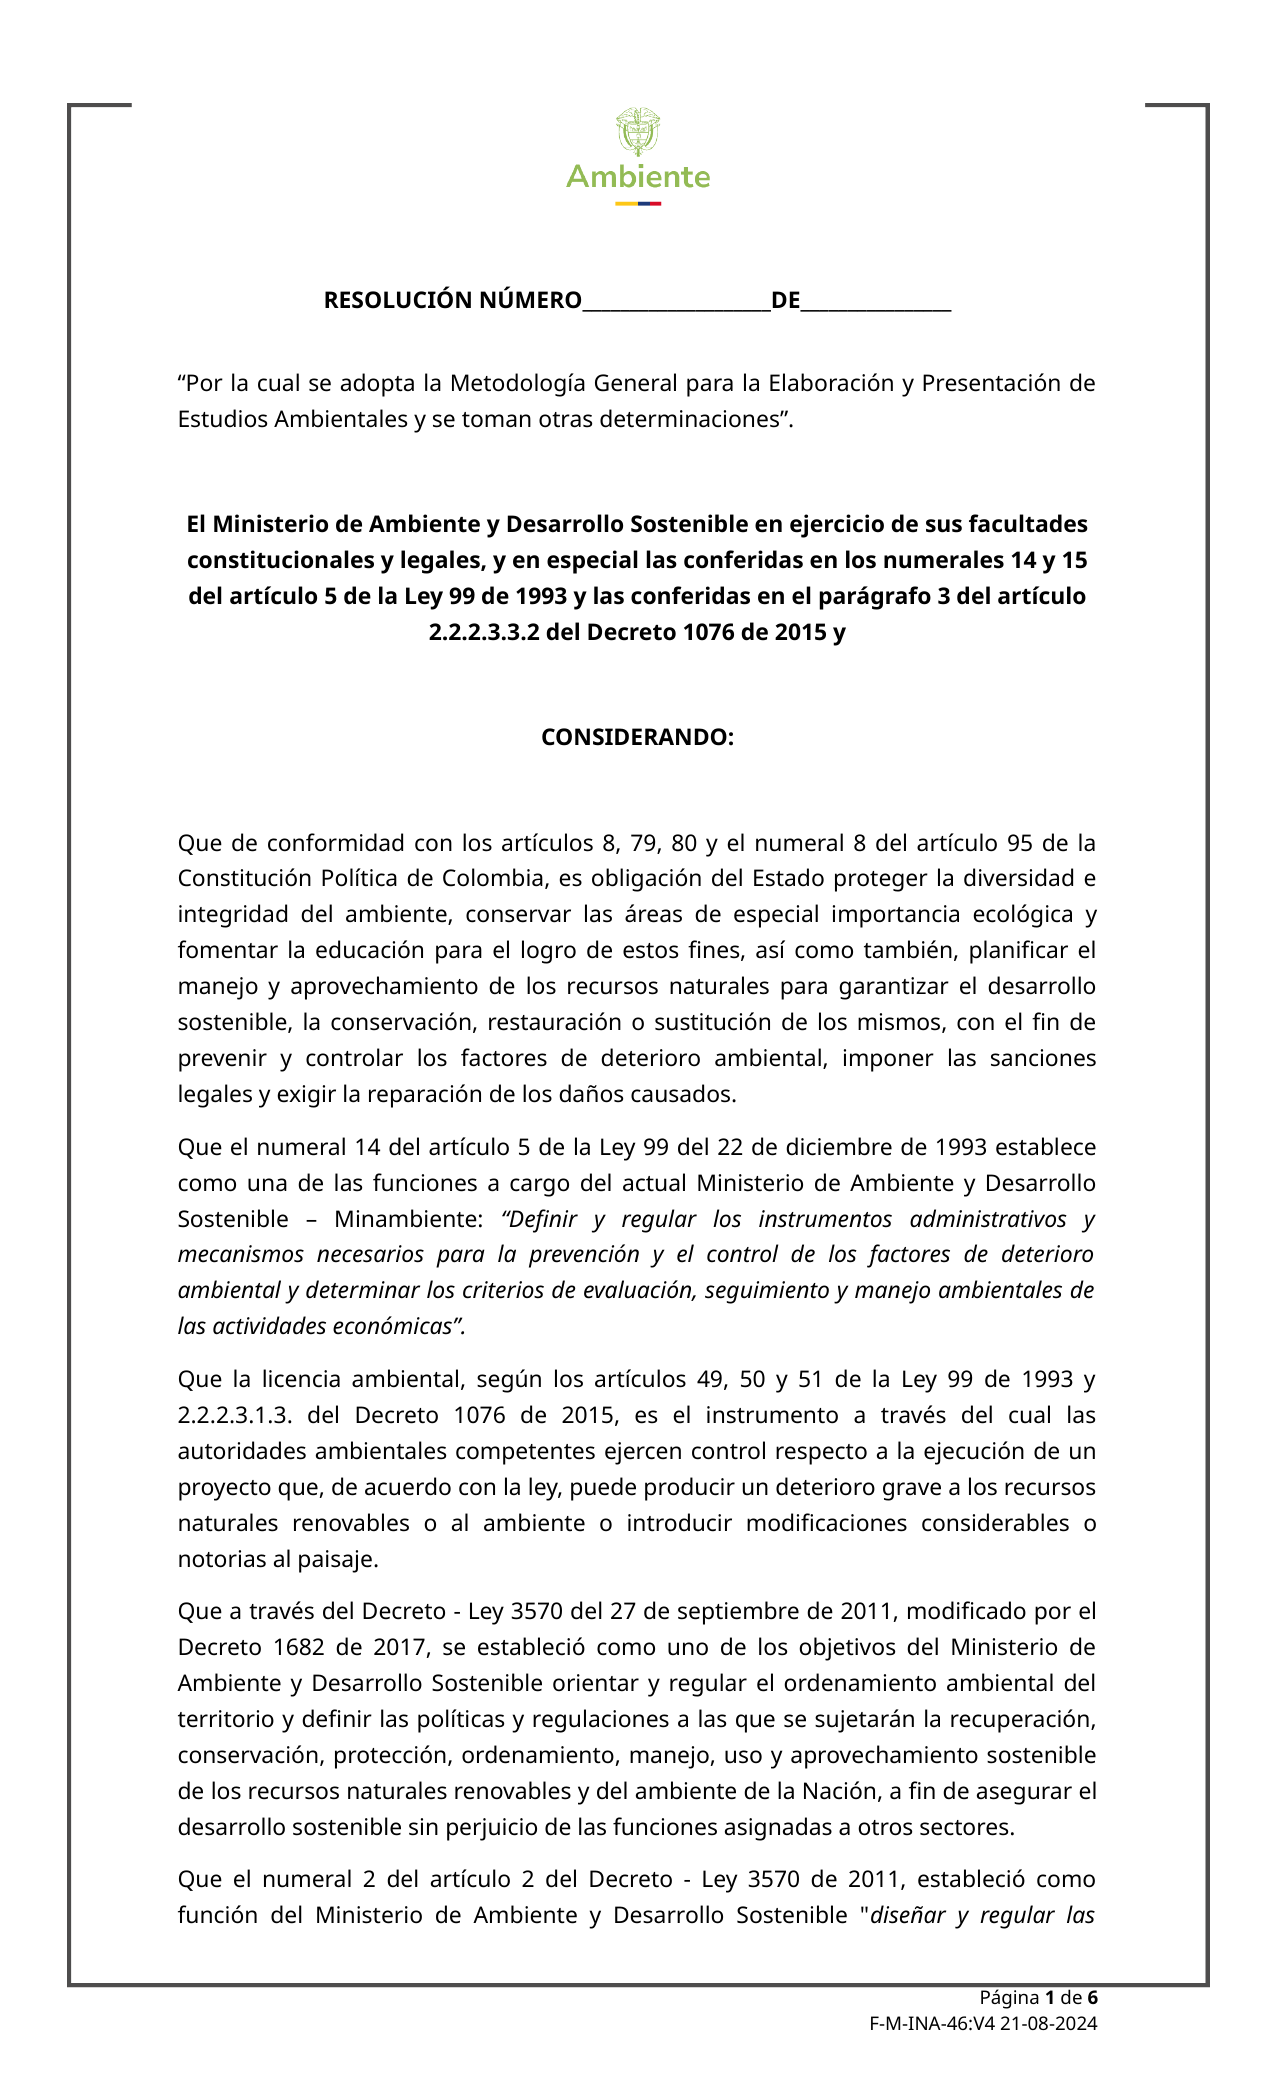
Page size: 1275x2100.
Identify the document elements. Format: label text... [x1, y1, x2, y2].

text “Por la cual se adopta la Metodología General para la Elaboración y Presentación de Estudios Ambientales y se toman otras determinaciones”. [177, 367, 1098, 434]
text El Ministerio de Ambiente y Desarrollo Sostenible en ejercicio de sus facultades constitucionales y legales, y en especial las conferidas en los numerales 14 y 15 del artículo 5 de la Ley 99 de 1993 y las conferidas en el parágrafo 3 del artículo 2.2.2.3.3.2 del Decreto 1076 de 2015 y [177, 508, 1098, 647]
picture [1, 0, 1275, 2097]
text Que el numeral 14 del artículo 5 de la Ley 99 del 22 de diciembre de 1993 establece como una de las funciones a cargo del actual Ministerio de Ambiente y Desarrollo Sostenible – Minambiente: “Definir y regular los instrumentos administrativos y mecanismos necesarios para la prevención y el control de los factores de deterioro ambiental y determinar los criterios de evaluación, seguimiento y manejo ambientales de las actividades económicas”. [177, 1131, 1098, 1342]
text RESOLUCIÓN NÚMERO____________________DE________________ [177, 284, 1098, 315]
text CONSIDERANDO: [177, 721, 1098, 752]
text Que la licencia ambiental, según los artículos 49, 50 y 51 de la Ley 99 de 1993 y 2.2.2.3.1.3. del Decreto 1076 de 2015, es el instrumento a través del cual las autoridades ambientales competentes ejercen control respecto a la ejecución de un proyecto que, de acuerdo con la ley, puede producir un deterioro grave a los recursos naturales renovables o al ambiente o introducir modificaciones considerables o notorias al paisaje. [177, 1363, 1098, 1574]
text Que de conformidad con los artículos 8, 79, 80 y el numeral 8 del artículo 95 de la Constitución Política de Colombia, es obligación del Estado proteger la diversidad e integridad del ambiente, conservar las áreas de especial importancia ecológica y fomentar la educación para el logro de estos fines, así como también, planificar el manejo y aprovechamiento de los recursos naturales para garantizar el desarrollo sostenible, la conservación, restauración o sustitución de los mismos, con el fin de prevenir y controlar los factores de deterioro ambiental, imponer las sanciones legales y exigir la reparación de los daños causados. [177, 826, 1098, 1109]
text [177, 1863, 1098, 1931]
text Que a través del Decreto - Ley 3570 del 27 de septiembre de 2011, modificado por el Decreto 1682 de 2017, se estableció como uno de los objetivos del Ministerio de Ambiente y Desarrollo Sostenible orientar y regular el ordenamiento ambiental del territorio y definir las políticas y regulaciones a las que se sujetarán la recuperación, conservación, protección, ordenamiento, manejo, uso y aprovechamiento sostenible de los recursos naturales renovables y del ambiente de la Nación, a fin de asegurar el desarrollo sostenible sin perjuicio de las funciones asignadas a otros sectores. [177, 1595, 1098, 1842]
